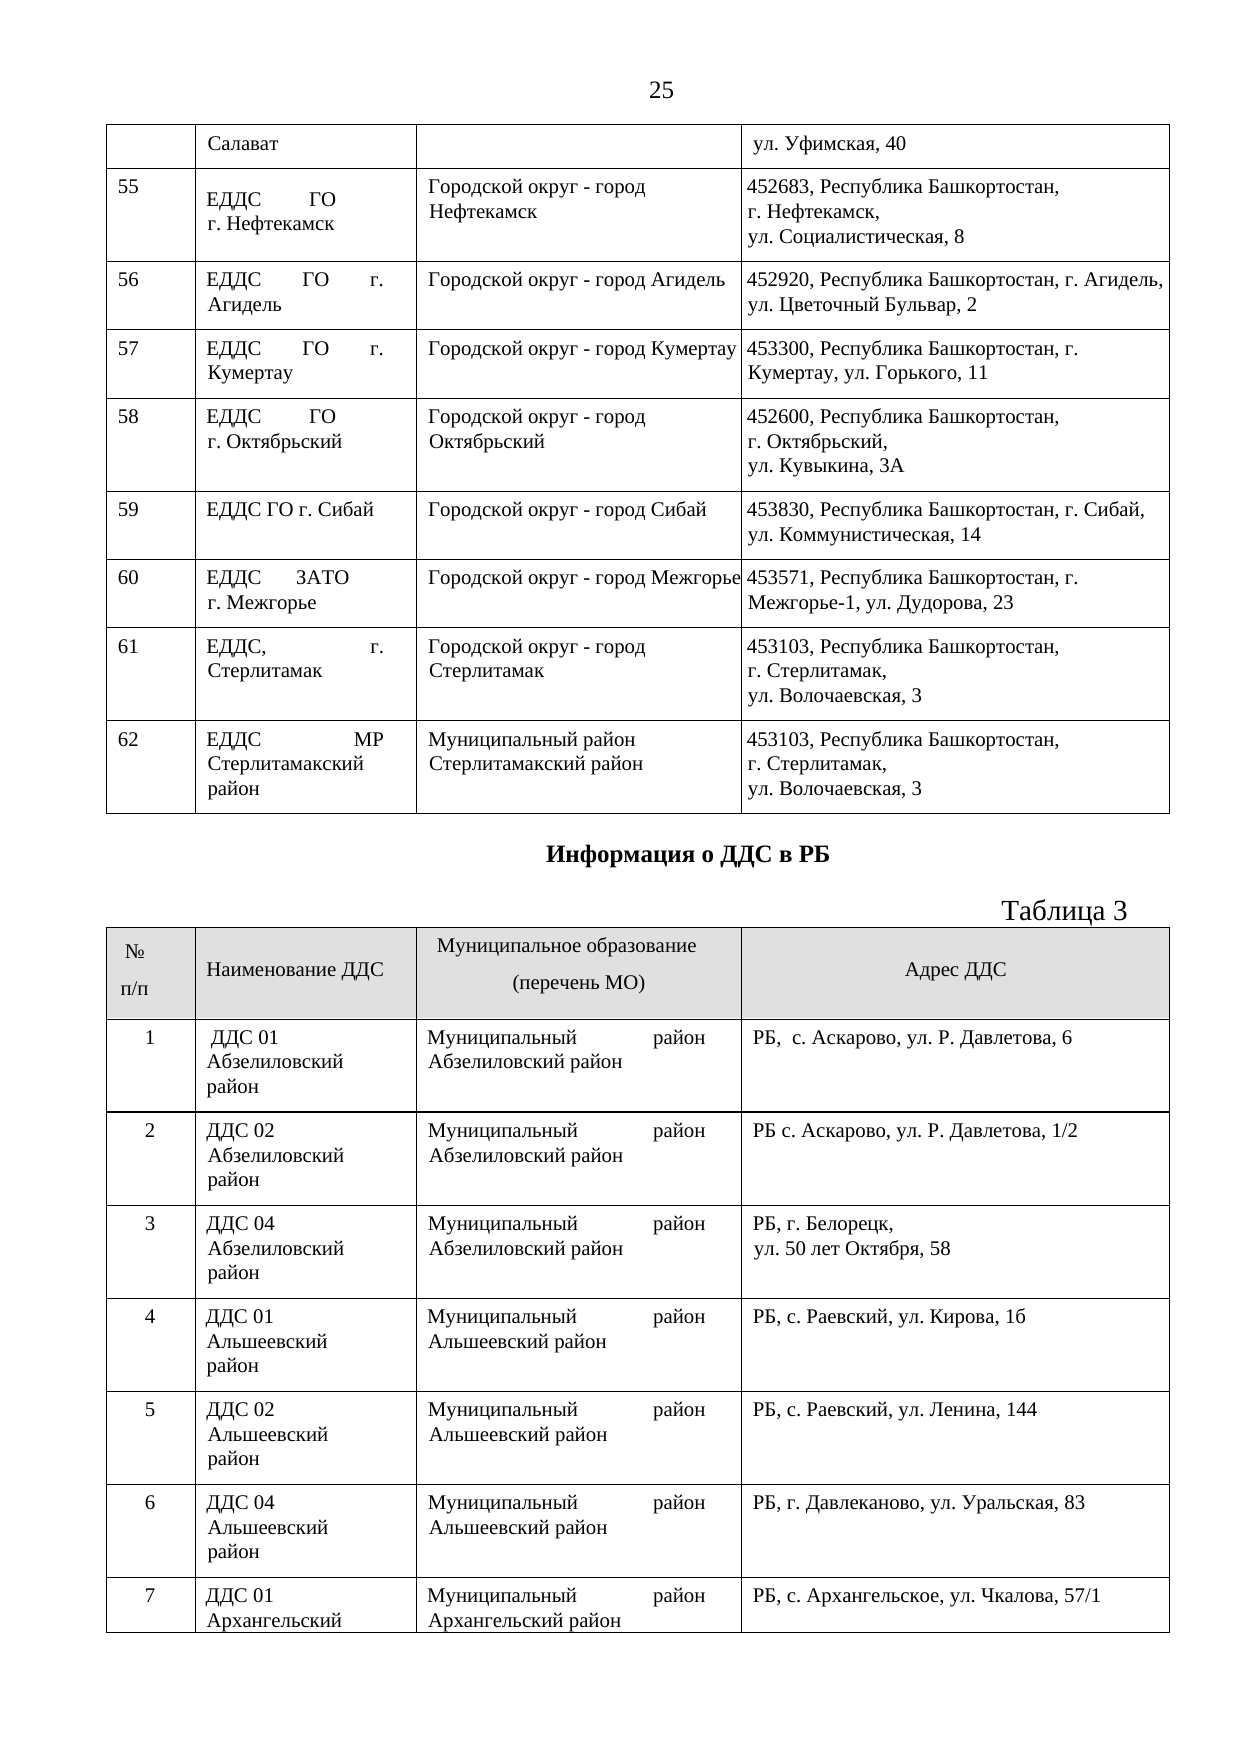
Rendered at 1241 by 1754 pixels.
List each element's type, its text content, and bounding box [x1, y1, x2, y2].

table_cell 56 [107, 262, 195, 329]
table_cell 59 [107, 492, 195, 559]
table_header Адрес ДДС [742, 928, 1169, 1018]
table_cell 62 [107, 721, 195, 813]
table_cell 55 [107, 169, 195, 261]
table_cell 453830, Республика Башкортостан, г. Сибай, ул. Коммунистическая, 14 [742, 492, 1169, 559]
table_cell [107, 1392, 195, 1483]
table_cell ЕДДС ГО г. Октябрьский [196, 399, 416, 491]
table_cell 60 [107, 560, 195, 627]
table_cell [107, 1485, 195, 1577]
table_cell 453300, Республика Башкортостан, г. Кумертау, ул. Горького, 11 [742, 330, 1169, 398]
table_cell Городской округ - город Октябрьский [417, 399, 741, 491]
table_cell 453103, Республика Башкортостан, г. Стерлитамак, ул. Волочаевская, 3 [742, 721, 1169, 813]
table_cell Городской округ - город Агидель [417, 262, 741, 329]
table_cell ДДС 01 Альшеевский район [196, 1299, 416, 1391]
table_cell ЕДДС, г. Стерлитамак [196, 628, 416, 720]
table_cell [107, 1299, 195, 1391]
table_cell ЕДДС ГО г. Кумертау [196, 330, 416, 398]
table_cell ДДС 02 Абзелиловский район [196, 1113, 416, 1204]
table_cell Муниципальный район Стерлитамакский район [417, 721, 741, 813]
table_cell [417, 125, 741, 168]
table_cell ЕДДС ГО г. Салават [196, 125, 416, 168]
table_cell 452600, Республика Башкортостан, г. Октябрьский, ул. Кувыкина, 3А [742, 399, 1169, 491]
table_cell РБ, г. Давлеканово, ул. Уральская, 83 [742, 1485, 1169, 1577]
table_cell ЕДДС ГО г. Агидель [196, 262, 416, 329]
table_cell РБ с. Аскарово, ул. Р. Давлетова, 1/2 [742, 1113, 1169, 1204]
table_cell [107, 1206, 195, 1297]
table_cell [742, 125, 1169, 168]
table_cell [742, 1578, 1169, 1632]
table_header № п/п [107, 928, 195, 1018]
table_cell Муниципальный район Абзелиловский район [417, 1020, 741, 1111]
table_cell 452920, Республика Башкортостан, г. Агидель, ул. Цветочный Бульвар, 2 [742, 262, 1169, 329]
table_cell Муниципальный район Абзелиловский район [417, 1206, 741, 1297]
table_header Наименование ДДС [196, 928, 416, 1018]
table_cell [107, 1020, 195, 1111]
table_cell РБ, г. Белорецк, ул. 50 лет Октября, 58 [742, 1206, 1169, 1297]
table_cell РБ, с. Аскарово, ул. Р. Давлетова, 6 [742, 1020, 1169, 1111]
table_cell Городской округ - город Межгорье [417, 560, 741, 627]
table_cell Муниципальный район Альшеевский район [417, 1299, 741, 1391]
table_cell 58 [107, 399, 195, 491]
table_cell Городской округ - город Сибай [417, 492, 741, 559]
table_cell РБ, с. Раевский, ул. Ленина, 144 [742, 1392, 1169, 1483]
table_cell РБ, с. Раевский, ул. Кирова, 1б [742, 1299, 1169, 1391]
table_cell ЕДДС ГО г. Нефтекамск [196, 169, 416, 261]
text Информация о ДДС в РБ [249, 839, 1127, 868]
table_cell 453103, Республика Башкортостан, г. Стерлитамак, ул. Волочаевская, 3 [742, 628, 1169, 720]
table_cell 57 [107, 330, 195, 398]
table_cell Городской округ - город Нефтекамск [417, 169, 741, 261]
table_cell ЕДДС ГО г. Сибай [196, 492, 416, 559]
table_cell 453571, Республика Башкортостан, г. Межгорье-1, ул. Дудорова, 23 [742, 560, 1169, 627]
table_cell Городской округ - город Стерлитамак [417, 628, 741, 720]
table_cell [107, 1578, 195, 1632]
table_cell [107, 1113, 195, 1204]
table_cell ДДС 02 Альшеевский район [196, 1392, 416, 1483]
table_cell ДДС 04 Абзелиловский район [196, 1206, 416, 1297]
table_cell 54 [107, 125, 195, 168]
text Таблица 3 [249, 893, 1127, 927]
table_cell ДДС 01 Абзелиловский район [196, 1020, 416, 1111]
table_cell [196, 1578, 416, 1632]
table_header Муниципальное образование (перечень МО) [417, 928, 741, 1018]
table_cell Муниципальный район Альшеевский район [417, 1392, 741, 1483]
table_cell Городской округ - город Кумертау [417, 330, 741, 398]
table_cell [417, 1578, 741, 1632]
table_cell Муниципальный район Абзелиловский район [417, 1113, 741, 1204]
table_cell Муниципальный район Альшеевский район [417, 1485, 741, 1577]
table_cell 452683, Республика Башкортостан, г. Нефтекамск, ул. Социалистическая, 8 [742, 169, 1169, 261]
table_cell 61 [107, 628, 195, 720]
table_cell ЕДДС МР Стерлитамакский район [196, 721, 416, 813]
table_cell ЕДДС ЗАТО г. Межгорье [196, 560, 416, 627]
table_cell ДДС 04 Альшеевский район [196, 1485, 416, 1577]
